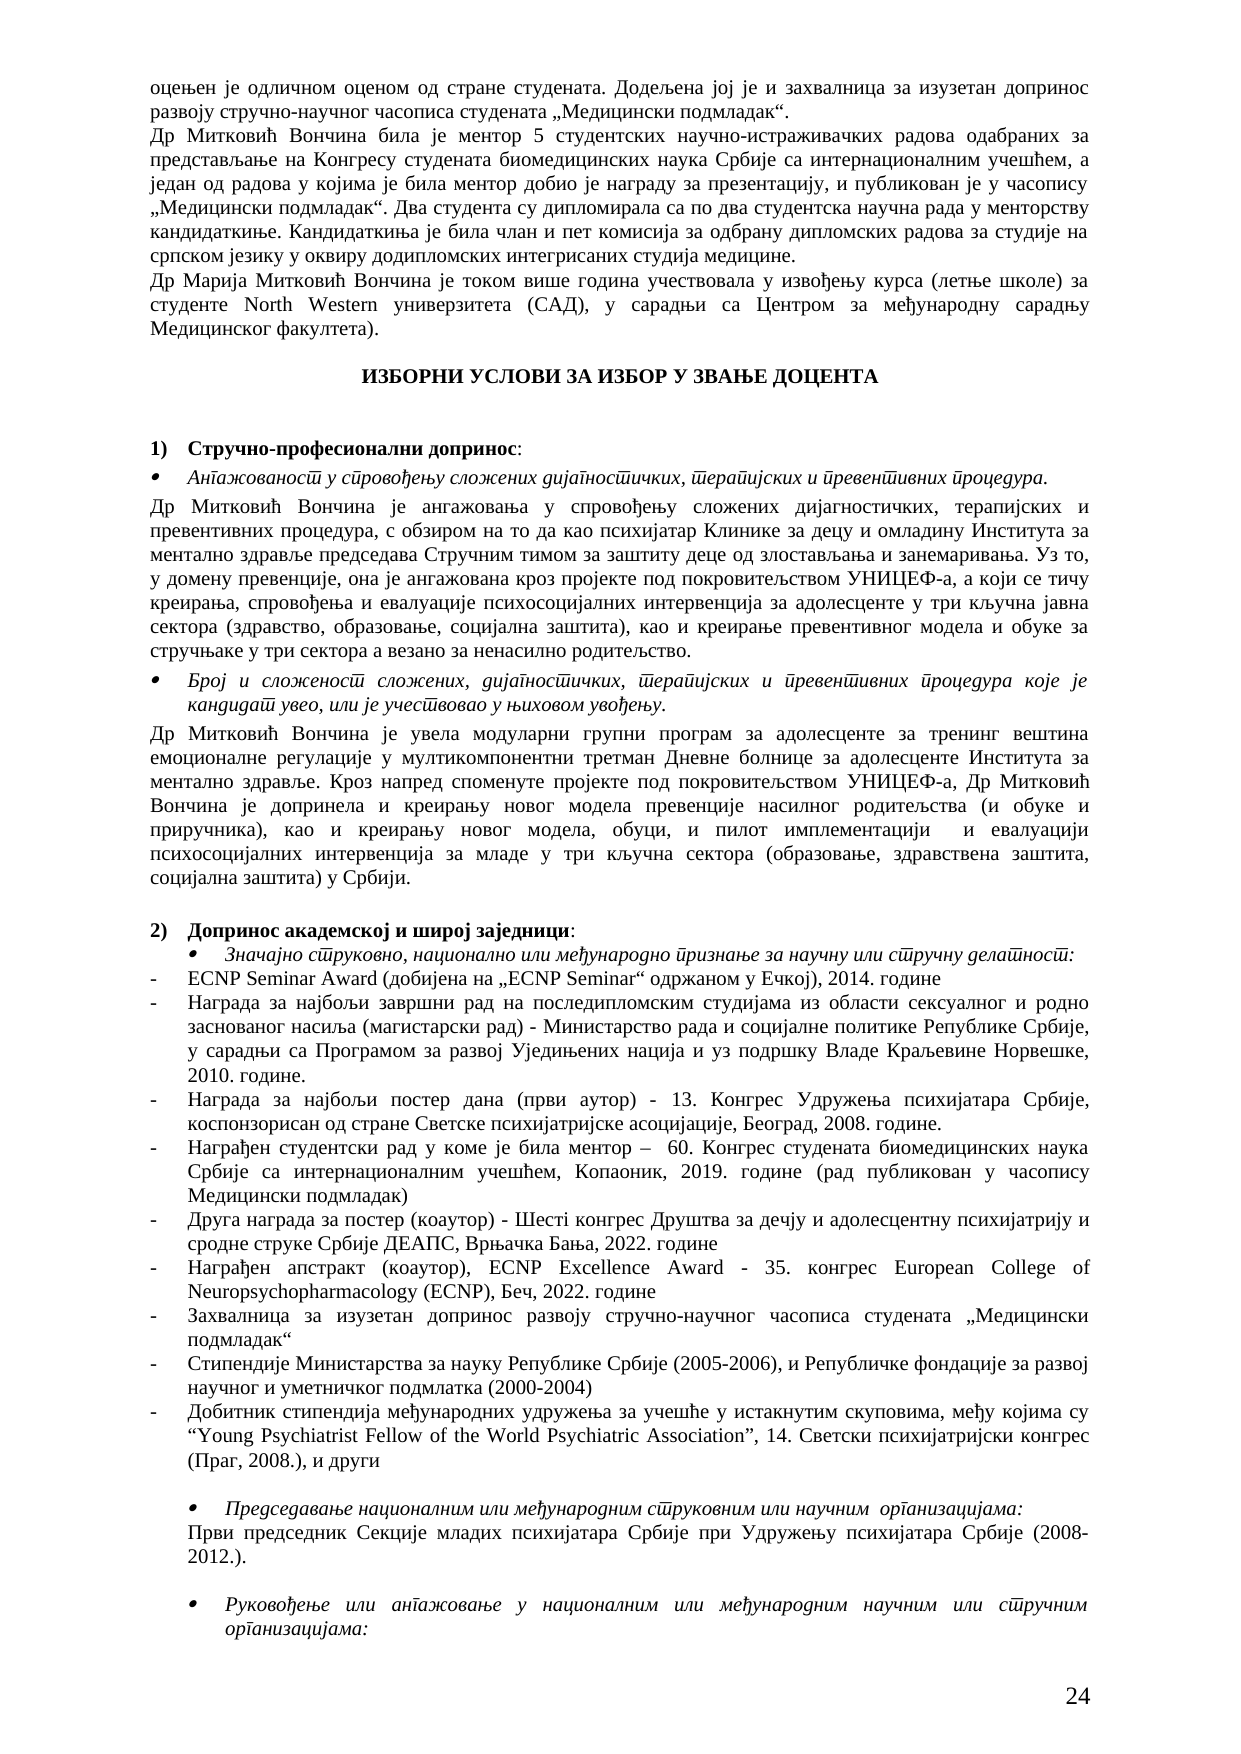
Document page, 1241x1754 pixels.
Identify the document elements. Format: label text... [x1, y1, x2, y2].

list Друга награда за постер (коаутор) - Шестi конгрес Друштва за дечју и адолесцентну психијатрију и сродне струке Србије ДЕАПС, Врњачка Бања, 2022. године [150, 1207, 1090, 1255]
list Руковођење или ангажовање у националним или међународним научним или стручним организацијама: [187, 1592, 1090, 1640]
list Награђен апстракт (коаутор), ECNP Excellence Award - 35. конгрес European College of Neuropsychopharmacology (ECNP), Беч, 2022. године [150, 1255, 1090, 1303]
text Др Митковић Вончина била је ментор 5 студентских научно-истраживачких радова одабраних за представљање на Конгресу студената биомедицинских наука Србије са интернационалним учешћем, а један од радова у којима је била ментор добио је награду за презентацију, и публикован је у часопису „Медицински подмладак“. Два студента су дипломирала са по два студентска научна рада у менторству кандидаткиње. Кандидаткиња је била члан и пет комисија за одбрану дипломских радова за студије на српском језику у оквиру додипломских интегрисаних студија медицине. [150, 123, 1090, 267]
list Награда за најбољи завршни рад на последипломским студијама из области сексуалног и родно заснованог насиља (магистарски рад) - Министарство рада и социјалне политике Републике Србије, у сарадњи са Програмом за развој Уједињених нација и уз подршку Владе Краљевине Норвешке, 2010. године. [150, 990, 1090, 1087]
list Захвалница за изузетан допринос развоју стручно-научног часописа студената „Медицински подмладак“ [150, 1303, 1090, 1351]
list Број и сложеност сложених, дијагностичких, терапијских и превентивних процедура које је кандидат увео, или је учествовао у њиховом увођењу. [150, 667, 1090, 716]
list Председавање националним или међународним струковним или научним организацијама: [187, 1496, 1090, 1520]
text Др Марија Митковић Вончина је током више година учествовала у извођењу курса (летње школе) за студенте North Western универзитета (САД), у сарадњи са Центром за међународну сарадњу Медицинског факултета). [150, 267, 1090, 340]
list Значајно струковно, национално или међународно признање за научну или стручну делатност: [187, 942, 1090, 966]
list Награда за најбољи постер дана (први аутор) - 13. Конгрес Удружења психијатара Србије, коспонзорисан од стране Светске психијатријске асоцијације, Београд, 2008. године. [150, 1087, 1090, 1135]
list Први председник Секције младих психијатара Србије при Удружењу психијатара Србије (2008-2012.). [187, 1520, 1090, 1568]
list Ангажованост у спровођењу сложених дијагностичких, терапијских и превентивних процедура. [150, 465, 1090, 489]
list Добитник стипендија међународних удружења за учешће у истакнутим скуповима, међу којима су “Young Psychiatrist Fellow of the World Psychiatric Association”, 14. Светски психијатријски конгрес (Праг, 2008.), и други [150, 1399, 1090, 1472]
list Награђен студентски рад у коме је била ментор – 60. Конгрес студената биомедицинских наука Србије са интернационалним учешћем, Копаоник, 2019. године (рад публикован у часопису Медицински подмладак) [150, 1135, 1090, 1207]
list Допринос академској и широј заједници: [150, 918, 1090, 942]
text Др Митковић Вончина је увела модуларни групни програм за адолесценте за тренинг вештина емоционалне регулације у мултикомпонентни третман Дневне болнице за адолесценте Института за ментално здравље. Кроз напред споменуте пројекте под покровитељством УНИЦЕФ-a, Др Митковић Вончина је допринела и креирању новог модела превенције насилног родитељства (и обуке и приручника), као и креирању новог модела, обуци, и пилот имплементацији и евалуацији психосоцијалних интервенција за младе у три кључна сектора (образовање, здравствена заштита, социјална заштита) у Србији. [150, 721, 1090, 889]
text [150, 75, 1090, 123]
list Др Митковић Вончина је ангажовања у спровођењу сложених дијагностичких, терапијских и превентивних процедура, с обзиром на то да као психијатар Клинике за децу и омладину Института за ментално здравље председава Стручним тимом за заштиту деце од злостављања и занемаривања. Уз то, у домену превенције, она је ангажована кроз пројекте под покровитељством УНИЦЕФ-а, а који се тичу креирања, спровођења и евалуације психосоцијалних интервенција за адолесценте у три кључна јавна сектора (здравство, образовање, социјална заштита), као и креирање превентивног модела и обуке за стручњаке у три сектора а везано за ненасилно родитељство. [150, 494, 1090, 662]
text ИЗБОРНИ УСЛОВИ ЗА ИЗБОР У ЗВАЊЕ ДОЦЕНТА [150, 364, 1090, 388]
list Стручно-професионални допринос: [150, 436, 1090, 460]
list Стипендије Министарства за науку Републике Србије (2005-2006), и Републичке фондације за развој научног и уметничког подмлатка (2000-2004) [150, 1351, 1090, 1399]
list ECNP Seminar Award (добијена на „ECNP Seminar“ одржаном у Ечкој), 2014. године [150, 966, 1090, 990]
